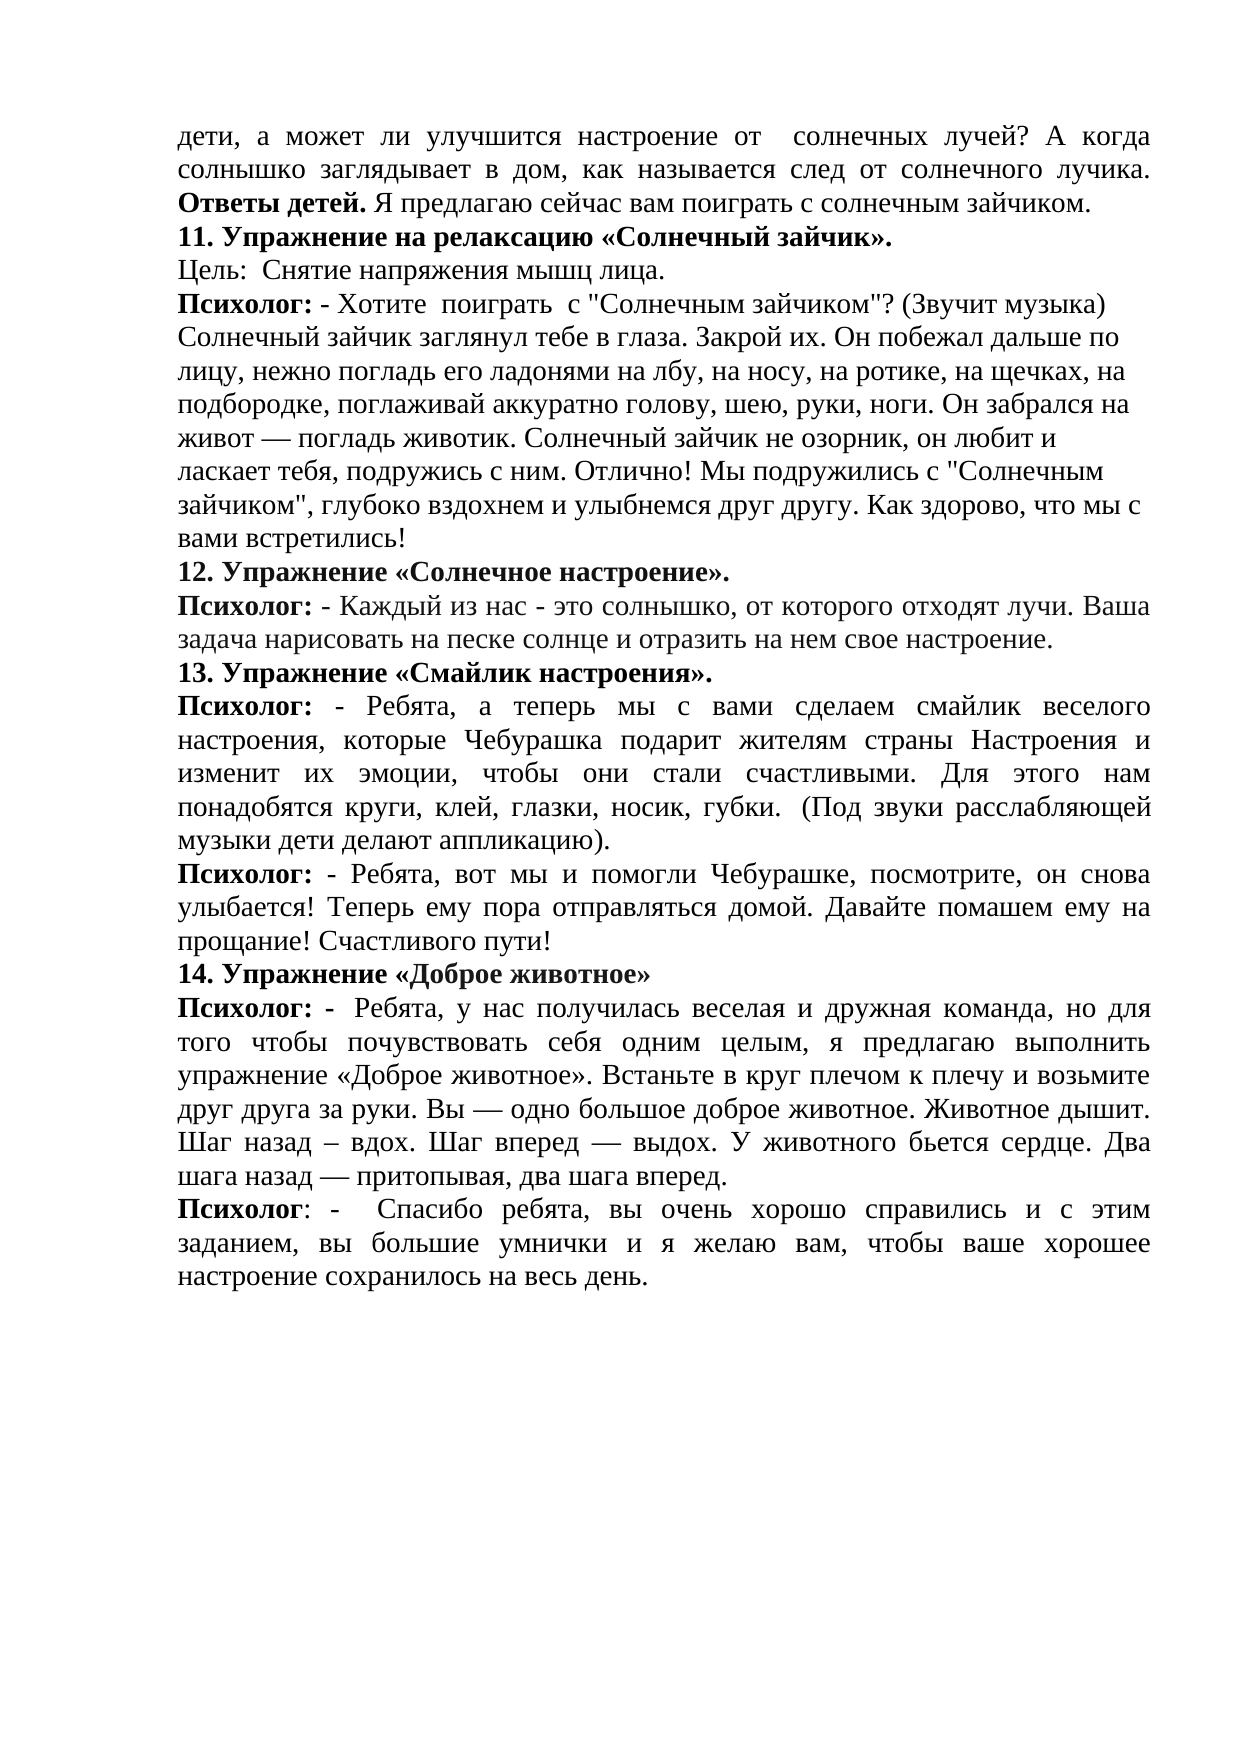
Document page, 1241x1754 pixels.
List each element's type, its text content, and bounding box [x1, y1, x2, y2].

text Психолог: - Спасибо ребята, вы очень хорошо справились и с этим заданием, вы большие умнички и я желаю вам, чтобы ваше хорошее настроение сохранилось на весь день. [177, 1191, 1152, 1292]
text Солнечный зайчик заглянул тебе в глаза. Закрой их. Он побежал дальше по лицу, нежно погладь его ладонями на лбу, на носу, на ротике, на щечках, на подбородке, поглаживай аккуратно голову, шею, руки, ноги. Он забрался на живот — погладь животик. Солнечный зайчик не озорник, он любит и ласкает тебя, подружись с ним. Отлично! Мы подружились с "Солнечным зайчиком", глубоко вздохнем и улыбнемся друг другу. Как здорово, что мы с вами встретились! [177, 319, 1152, 554]
text 11. Упражнение на релаксацию «Солнечный зайчик». [177, 219, 1152, 252]
text Психолог: - Ребята, вот мы и помогли Чебурашке, посмотрите, он снова улыбается! Теперь ему пора отправляться домой. Давайте помашем ему на прощание! Счастливого пути! [177, 856, 1152, 957]
text Психолог: - Хотите поиграть с "Солнечным зайчиком"? (Звучит музыка) [177, 286, 1152, 319]
text Психолог: - Каждый из нас - это солнышко, от которого отходят лучи. Ваша задача нарисовать на песке солнце и отразить на нем свое настроение. [177, 588, 1152, 655]
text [177, 118, 1152, 219]
text 13. Упражнение «Смайлик настроения». [177, 655, 1152, 688]
text Психолог: - Ребята, у нас получилась веселая и дружная команда, но для того чтобы почувствовать себя одним целым, я предлагаю выполнить упражнение «Доброе животное». Встаньте в круг плечом к плечу и возьмите друг друга за руки. Вы — одно большое доброе животное. Животное дышит. Шаг назад – вдох. Шаг вперед — выдох. У животного бьется сердце. Два шага назад — притопывая, два шага вперед. [177, 990, 1152, 1191]
text 12. Упражнение «Солнечное настроение». [177, 554, 1152, 588]
text 14. Упражнение «Доброе животное» [177, 957, 1152, 990]
text Психолог: - Ребята, а теперь мы с вами сделаем смайлик веселого настроения, которые Чебурашка подарит жителям страны Настроения и изменит их эмоции, чтобы они стали счастливыми. Для этого нам понадобятся круги, клей, глазки, носик, губки. (Под звуки расслабляющей музыки дети делают аппликацию). [177, 688, 1152, 856]
text Цель: Снятие напряжения мышц лица. [177, 252, 1152, 286]
